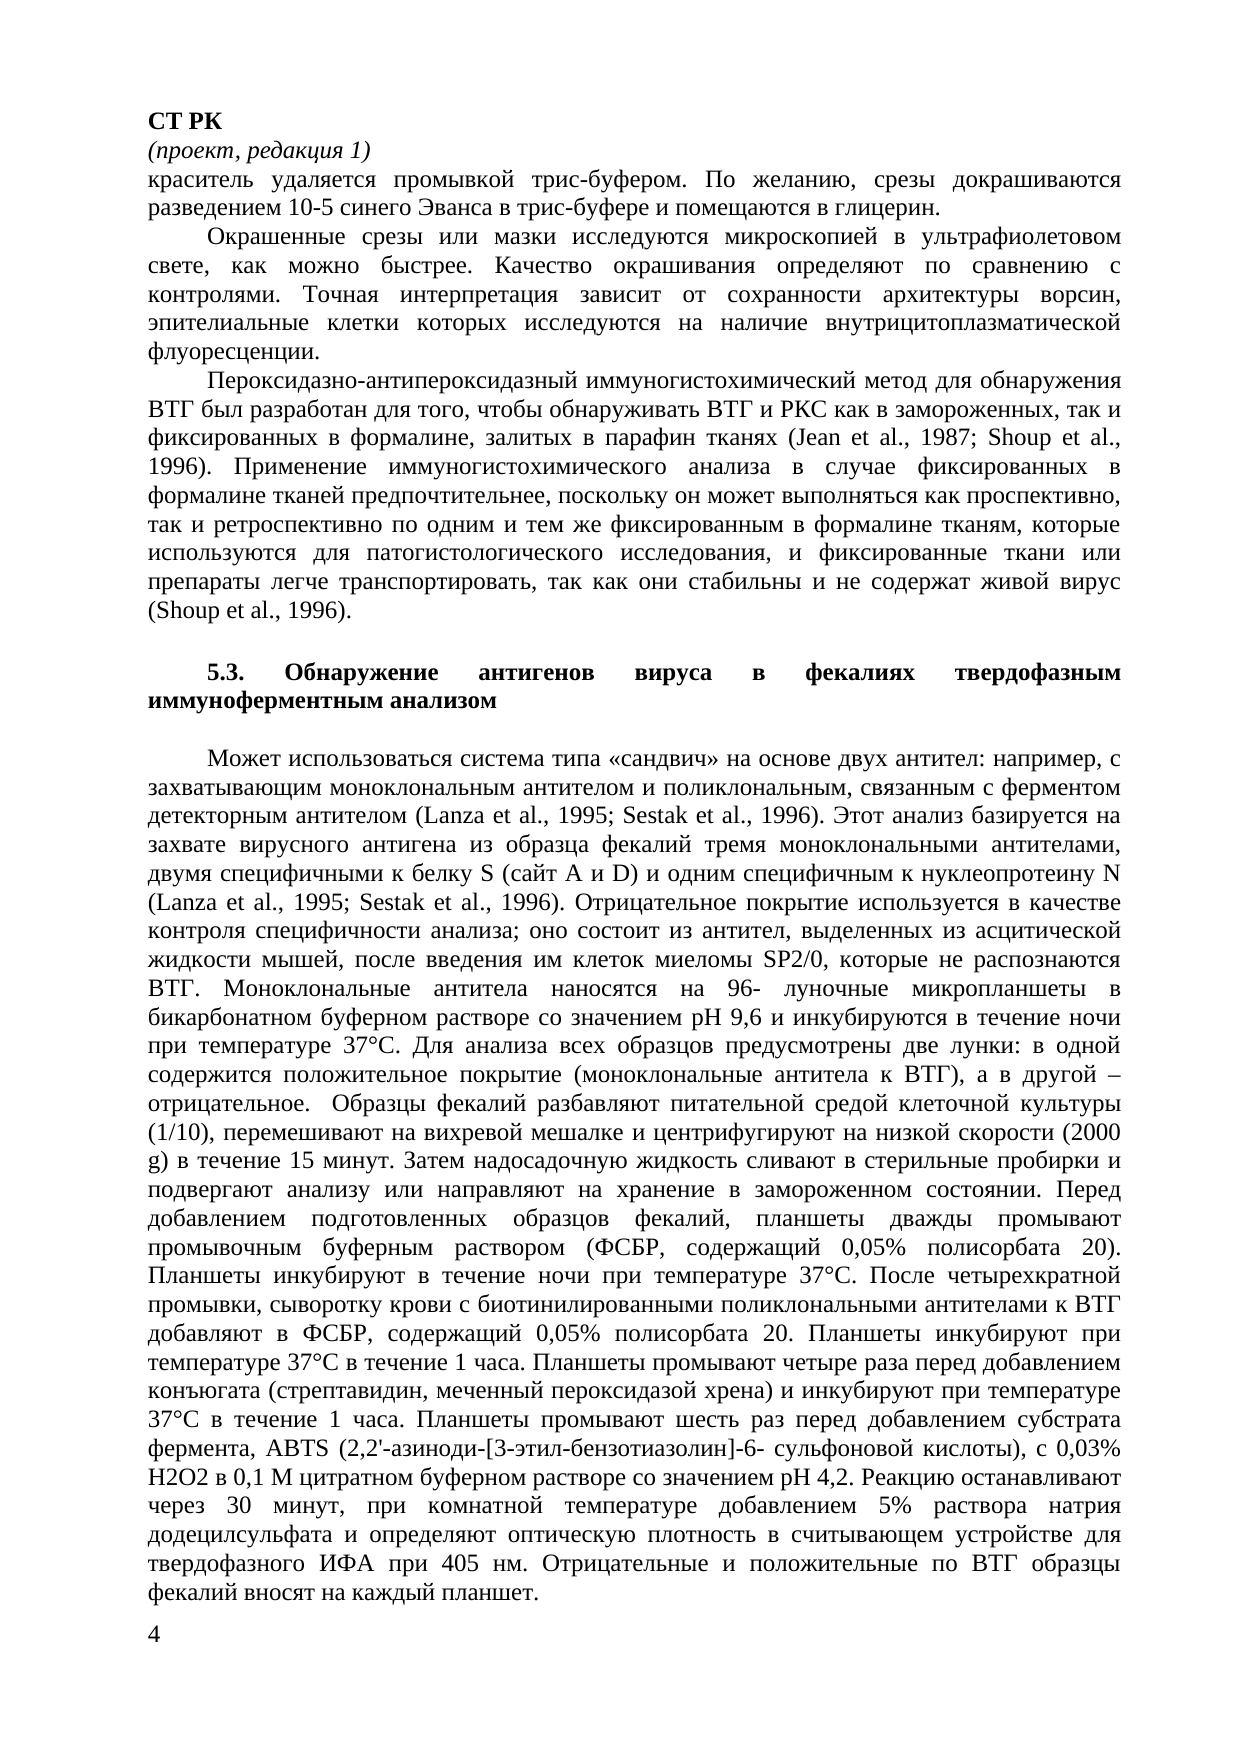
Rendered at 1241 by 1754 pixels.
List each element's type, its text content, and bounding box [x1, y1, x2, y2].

text Окрашенные срезы или мазки исследуются микроскопией в ультрафиолетовом свете, как можно быстрее. Качество окрашивания определяют по сравнению с контролями. Точная интерпретация зависит от сохранности архитектуры ворсин, эпителиальные клетки которых исследуются на наличие внутрицитоплазматической флуоресценции. [148, 221, 1122, 365]
text Может использоваться система типа «сандвич» на основе двух антител: например, с захватывающим моноклональным антителом и поликлональным, связанным с ферментом детекторным антителом (Lanza et al., 1995; Sestak et al., 1996). Этот анализ базируется на захвате вирусного антигена из образца фекалий тремя моноклональными антителами, двумя специфичными к белку S (сайт A и D) и одним специфичным к нуклеопротеину N (Lanza et al., 1995; Sestak et al., 1996). Отрицательное покрытие используется в качестве контроля специфичности анализа; оно состоит из антител, выделенных из асцитической жидкости мышей, после введения им клеток миеломы SP2/0, которые не распознаются ВТГ. Моноклональные антитела наносятся на 96- луночные микропланшеты в бикарбонатном буферном растворе со значением pH 9,6 и инкубируются в течение ночи при температуре 37°C. Для анализа всех образцов предусмотрены две лунки: в одной содержится положительное покрытие (моноклональные антитела к ВТГ), а в другой – отрицательное. Образцы фекалий разбавляют питательной средой клеточной культуры (1/10), перемешивают на вихревой мешалке и центрифугируют на низкой скорости (2000 g) в течение 15 минут. Затем надосадочную жидкость сливают в стерильные пробирки и подвергают анализу или направляют на хранение в замороженном состоянии. Перед добавлением подготовленных образцов фекалий, планшеты дважды промывают промывочным буферным раствором (ФСБР, содержащий 0,05% полисорбата 20). Планшеты инкубируют в течение ночи при температуре 37°C. После четырехкратной промывки, сыворотку крови с биотинилированными поликлональными антителами к ВТГ добавляют в ФСБР, содержащий 0,05% полисорбата 20. Планшеты инкубируют при температуре 37°C в течение 1 часа. Планшеты промывают четыре раза перед добавлением конъюгата (стрептавидин, меченный пероксидазой хрена) и инкубируют при температуре 37°C в течение 1 часа. Планшеты промывают шесть раз перед добавлением субстрата фермента, ABTS (2,2'-азиноди-[3-этил-бензотиазолин]-6- сульфоновой кислоты), с 0,03% H2O2 в 0,1 М цитратном буферном растворе со значением pH 4,2. Реакцию останавливают через 30 минут, при комнатной температуре добавлением 5% раствора натрия додецилсульфата и определяют оптическую плотность в считывающем устройстве для твердофазного ИФА при 405 нм. Отрицательные и положительные по ВТГ образцы фекалий вносят на каждый планшет. [148, 743, 1122, 1605]
text Пероксидазно-антипероксидазный иммуногистохимический метод для обнаружения ВТГ был разработан для того, чтобы обнаруживать ВТГ и РКС как в замороженных, так и фиксированных в формалине, залитых в парафин тканях (Jean et al., 1987; Shoup et al., 1996). Применение иммуногистохимического анализа в случае фиксированных в формалине тканей предпочтительнее, поскольку он может выполняться как проспективно, так и ретроспективно по одним и тем же фиксированным в формалине тканям, которые используются для патогистологического исследования, и фиксированные ткани или препараты легче транспортировать, так как они стабильны и не содержат живой вирус (Shoup et al., 1996). [148, 365, 1122, 624]
subtitle 5.3. Обнаружение антигенов вируса в фекалиях твердофазным иммуноферментным анализом [148, 657, 1122, 714]
